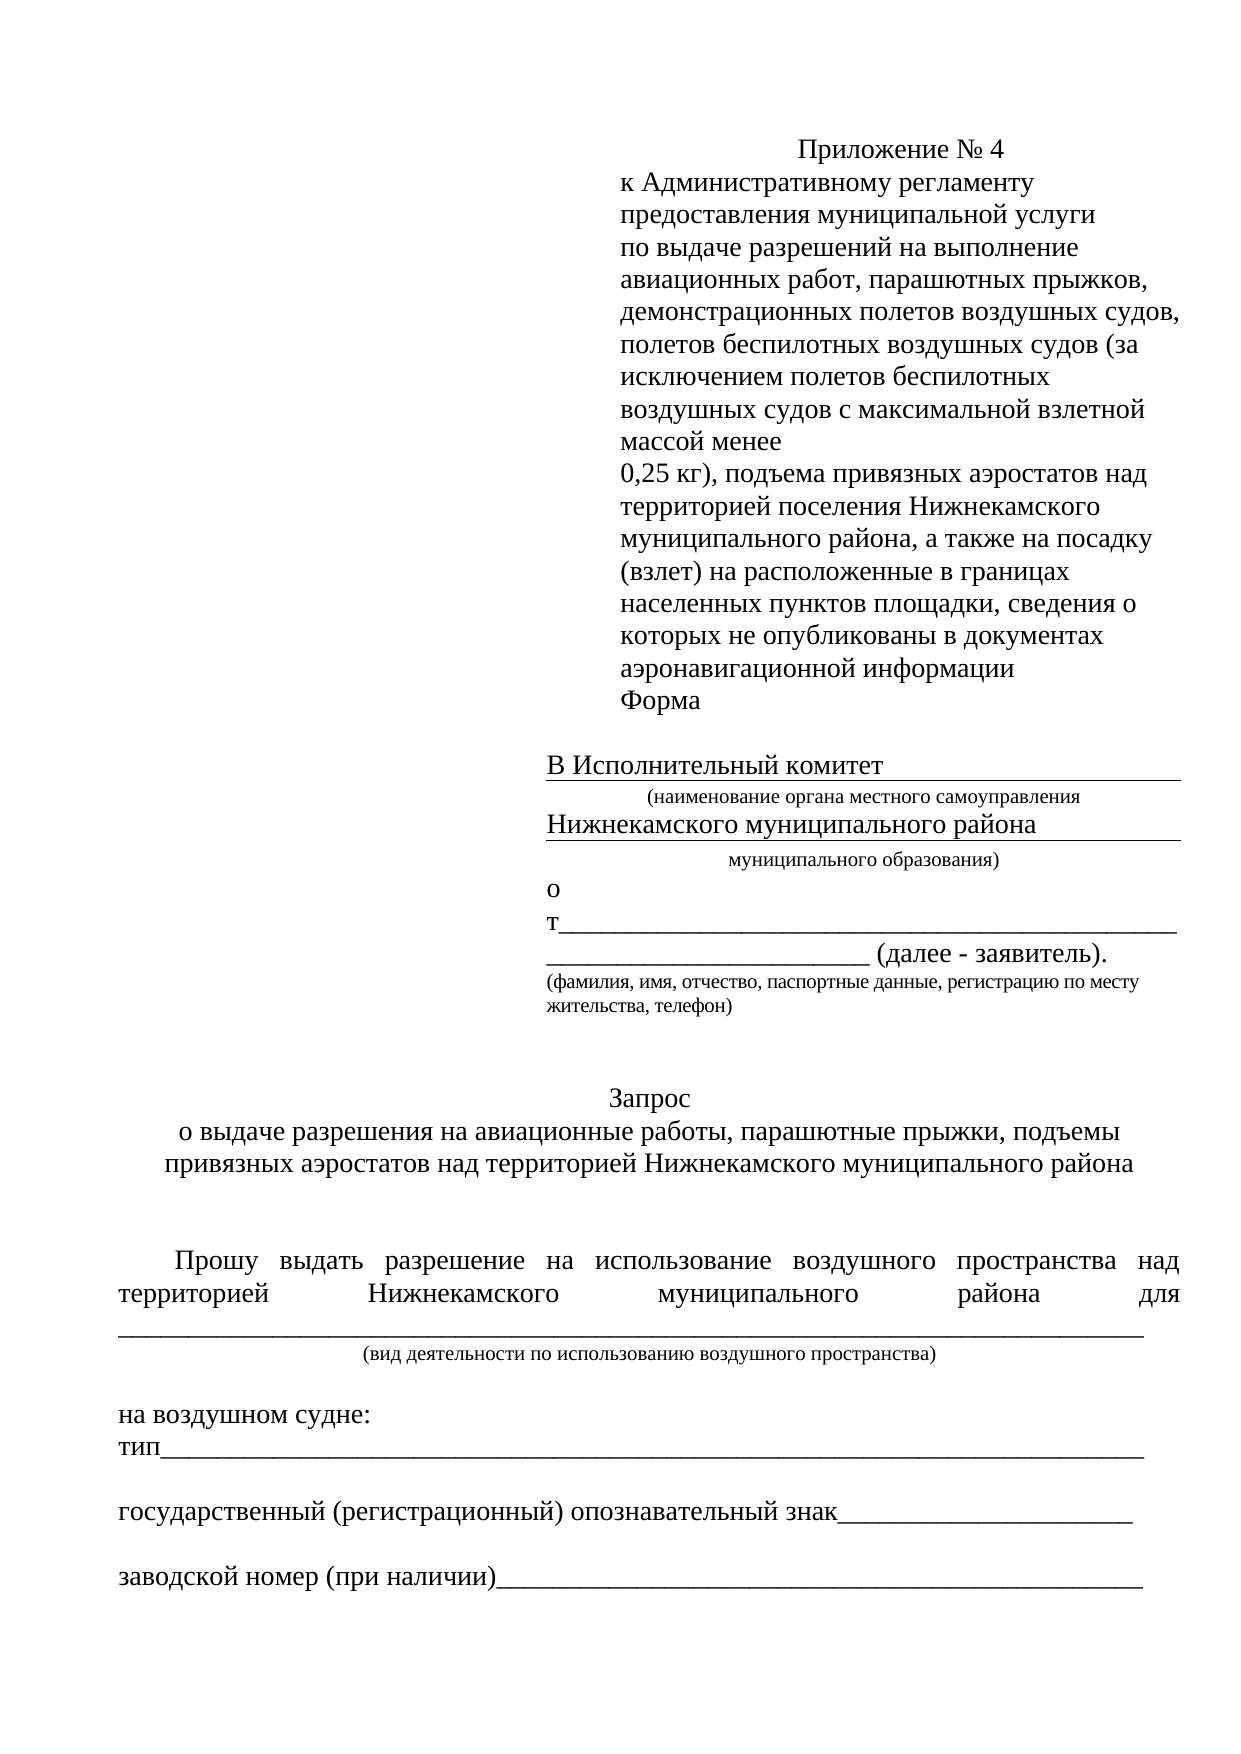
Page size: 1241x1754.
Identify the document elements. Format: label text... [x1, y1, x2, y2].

text привязных аэростатов над территорией Нижнекамского муниципального района [118, 1146, 1181, 1179]
text тип______________________________________________________________________ [118, 1429, 1181, 1462]
text В Исполнительный комитет [546, 748, 1181, 780]
text 0,25 кг), подъема привязных аэростатов над территорией поселения Нижнекамского муниципального района, а также на посадку (взлет) на расположенные в границах населенных пунктов площадки, сведения о которых не опубликованы в документах аэронавигационной информации [620, 456, 1181, 683]
text на воздушном судне: [118, 1397, 1181, 1429]
text Нижнекамского муниципального района [546, 808, 1181, 840]
text Форма [620, 683, 1181, 716]
text Прошу выдать разрешение на использование воздушного пространства над территорией Нижнекамского муниципального района для _________________________________________________________________________ [118, 1243, 1181, 1341]
text Приложение № 4 [620, 132, 1181, 165]
text (фамилия, имя, отчество, паспортные данные, регистрацию по месту жительства, телефон) [546, 968, 1181, 1017]
text (вид деятельности по использованию воздушного пространства) [118, 1341, 1181, 1365]
text по выдаче разрешений на выполнение авиационных работ, парашютных прыжков, демонстрационных полетов воздушных судов, полетов беспилотных воздушных судов (за исключением полетов беспилотных воздушных судов с максимальной взлетной массой менее [620, 230, 1181, 456]
text государственный (регистрационный) опознавательный знак_____________________ [118, 1494, 1181, 1527]
text о выдаче разрешения на авиационные работы, парашютные прыжки, подъемы [118, 1114, 1181, 1146]
text от___________________________________________________________________ (далее - заявитель). [546, 871, 1181, 968]
text к Административному регламенту предоставления муниципальной услуги [620, 165, 1181, 230]
text заводской номер (при наличии)______________________________________________ [118, 1559, 1181, 1591]
text муниципального образования) [546, 841, 1181, 871]
text (наименование органа местного самоуправления [546, 781, 1181, 808]
text Запрос [118, 1081, 1181, 1114]
